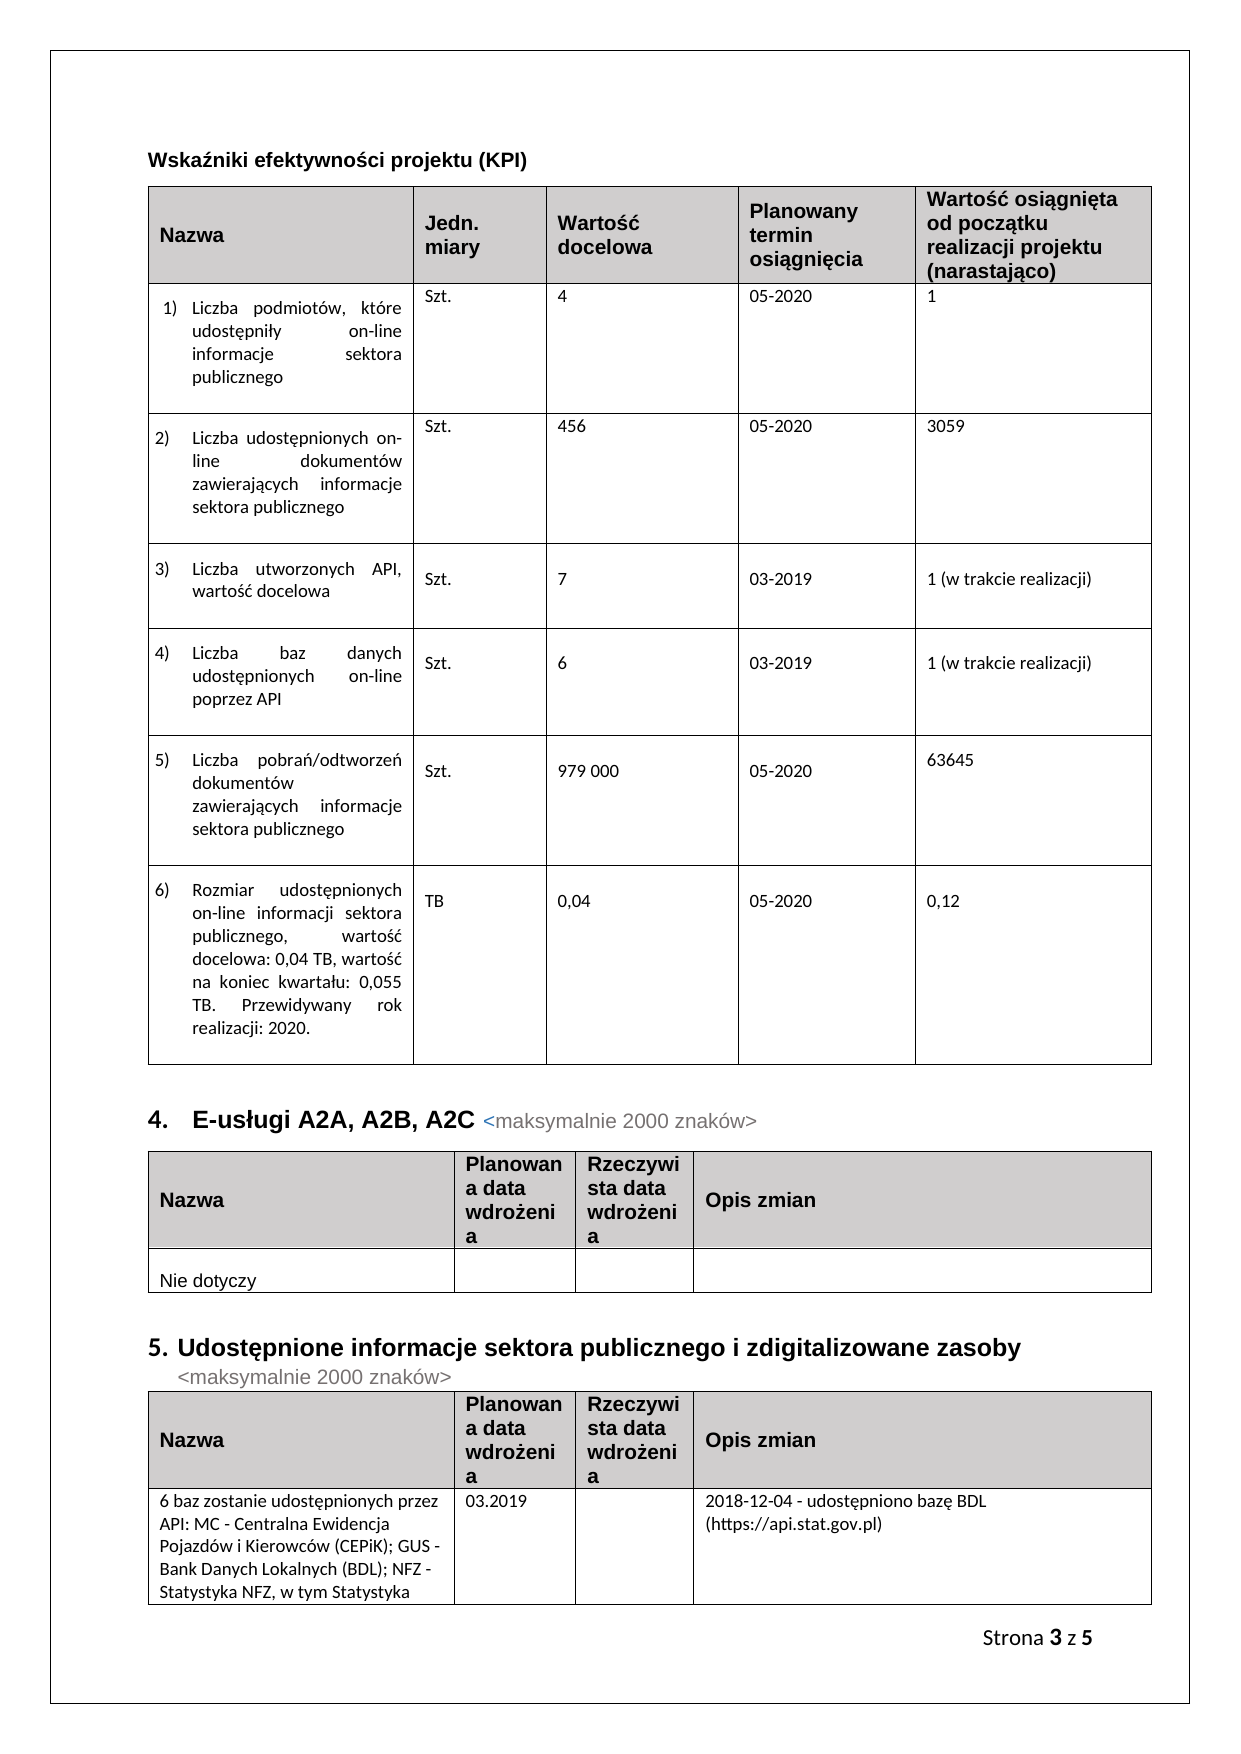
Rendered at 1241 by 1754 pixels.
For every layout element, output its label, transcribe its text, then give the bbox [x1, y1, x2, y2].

text Wskaźniki efektywności projektu (KPI) [148, 147, 1093, 171]
table_header Opis zmian [694, 1152, 1151, 1247]
table_cell [576, 1489, 693, 1603]
table_cell 03-2019 [739, 544, 915, 627]
table_cell 03.2019 [455, 1489, 575, 1603]
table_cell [149, 1489, 454, 1603]
table_header Nazwa [149, 1152, 454, 1247]
table_cell Szt. [414, 736, 546, 865]
table_header Nazwa [149, 187, 413, 283]
subtitle Udostępnione informacje sektora publicznego i zdigitalizowane zasoby <maksymalnie 2000 znaków> [148, 1330, 1093, 1389]
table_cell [694, 1489, 1151, 1603]
table_cell 1 (w trakcie realizacji) [916, 544, 1151, 627]
table_header Nazwa [149, 1392, 454, 1488]
table_header Rzeczywista data wdrożenia [576, 1152, 693, 1247]
table_cell 05-2020 [739, 284, 915, 413]
table_cell 05-2020 [739, 736, 915, 865]
table_cell Liczba pobrań/odtworzeń dokumentów zawierających informacje sektora publicznego [149, 736, 413, 865]
table_cell [694, 1249, 1151, 1292]
table_cell [455, 1249, 575, 1292]
table_cell 456 [547, 414, 738, 543]
table_cell Szt. [414, 629, 546, 735]
table_cell Szt. [414, 284, 546, 413]
table_cell 63645 [916, 736, 1151, 865]
table_header Rzeczywista data wdrożenia [576, 1392, 693, 1488]
table_header Planowana data wdrożenia [455, 1152, 575, 1247]
table_cell 03-2019 [739, 629, 915, 735]
table_header Jedn. miary [414, 187, 546, 283]
table_header Wartość docelowa [547, 187, 738, 283]
table_header Opis zmian [694, 1392, 1151, 1488]
table_cell 0,04 [547, 866, 738, 1064]
table_cell Rozmiar udostępnionych on-line informacji sektora publicznego, wartość docelowa: 0,04 TB, wartość na koniec kwartału: 0,055 TB. Przewidywany rok realizacji: 2020. [149, 866, 413, 1064]
table_cell Szt. [414, 414, 546, 543]
subtitle E-usługi A2A, A2B, A2C <maksymalnie 2000 znaków> [148, 1102, 1093, 1136]
table_cell 979 000 [547, 736, 738, 865]
table_cell 0,12 [916, 866, 1151, 1064]
table_cell Liczba baz danych udostępnionych on-line poprzez API [149, 629, 413, 735]
table_cell Liczba udostępnionych on-line dokumentów zawierających informacje sektora publicznego [149, 414, 413, 543]
table_header Planowany termin osiągnięcia [739, 187, 915, 283]
table_cell 05-2020 [739, 414, 915, 543]
table_header Planowana data wdrożenia [455, 1392, 575, 1488]
table_cell 4 [547, 284, 738, 413]
table_cell TB [414, 866, 546, 1064]
table_cell Liczba podmiotów, które udostępniły on-line informacje sektora publicznego [149, 284, 413, 413]
table_cell [576, 1249, 693, 1292]
table_cell Nie dotyczy [149, 1249, 454, 1292]
table_cell Szt. [414, 544, 546, 627]
table_cell 1 (w trakcie realizacji) [916, 629, 1151, 735]
table_cell 3059 [916, 414, 1151, 543]
table_cell 05-2020 [739, 866, 915, 1064]
table_cell Liczba utworzonych API, wartość docelowa [149, 544, 413, 627]
table_cell 1 [916, 284, 1151, 413]
table_cell 6 [547, 629, 738, 735]
table_header Wartość osiągnięta od początku realizacji projektu (narastająco) [916, 187, 1151, 283]
table_cell 7 [547, 544, 738, 627]
